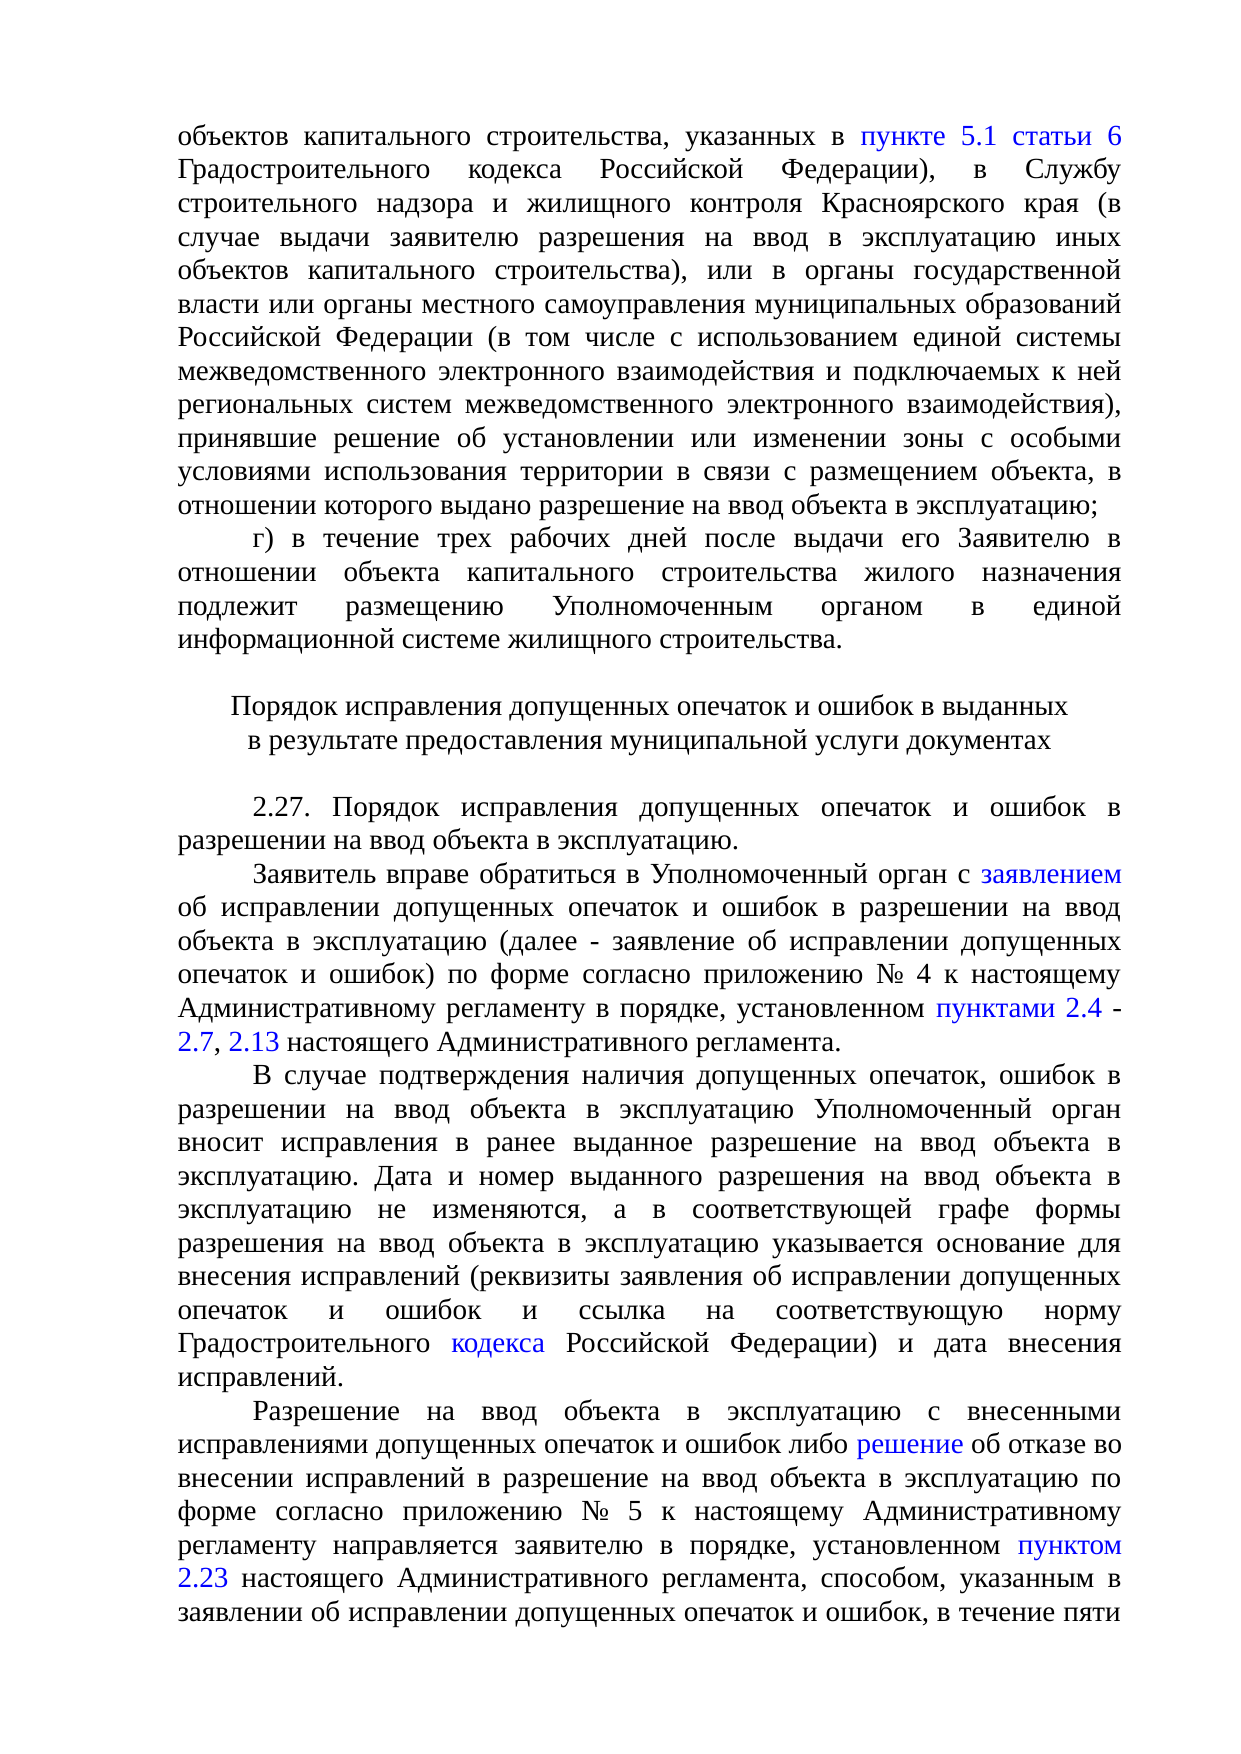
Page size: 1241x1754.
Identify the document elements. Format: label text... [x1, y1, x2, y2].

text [177, 1393, 1122, 1627]
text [177, 118, 1122, 521]
text В случае подтверждения наличия допущенных опечаток, ошибок в разрешении на ввод объекта в эксплуатацию Уполномоченный орган вносит исправления в ранее выданное разрешение на ввод объекта в эксплуатацию. Дата и номер выданного разрешения на ввод объекта в эксплуатацию не изменяются, а в соответствующей графе формы разрешения на ввод объекта в эксплуатацию указывается основание для внесения исправлений (реквизиты заявления об исправлении допущенных опечаток и ошибок и ссылка на соответствующую норму Градостроительного кодекса Российской Федерации) и дата внесения исправлений. [177, 1057, 1122, 1393]
text в результате предоставления муниципальной услуги документах [177, 722, 1122, 755]
text 2.27. Порядок исправления допущенных опечаток и ошибок в разрешении на ввод объекта в эксплуатацию. [177, 789, 1122, 856]
text Порядок исправления допущенных опечаток и ошибок в выданных [177, 688, 1122, 722]
text г) в течение трех рабочих дней после выдачи его Заявителю в отношении объекта капитального строительства жилого назначения подлежит размещению Уполномоченным органом в единой информационной системе жилищного строительства. [177, 521, 1122, 655]
text Заявитель вправе обратиться в Уполномоченный орган с заявлением об исправлении допущенных опечаток и ошибок в разрешении на ввод объекта в эксплуатацию (далее - заявление об исправлении допущенных опечаток и ошибок) по форме согласно приложению № 4 к настоящему Административному регламенту в порядке, установленном пунктами 2.4 - 2.7, 2.13 настоящего Административного регламента. [177, 856, 1122, 1057]
